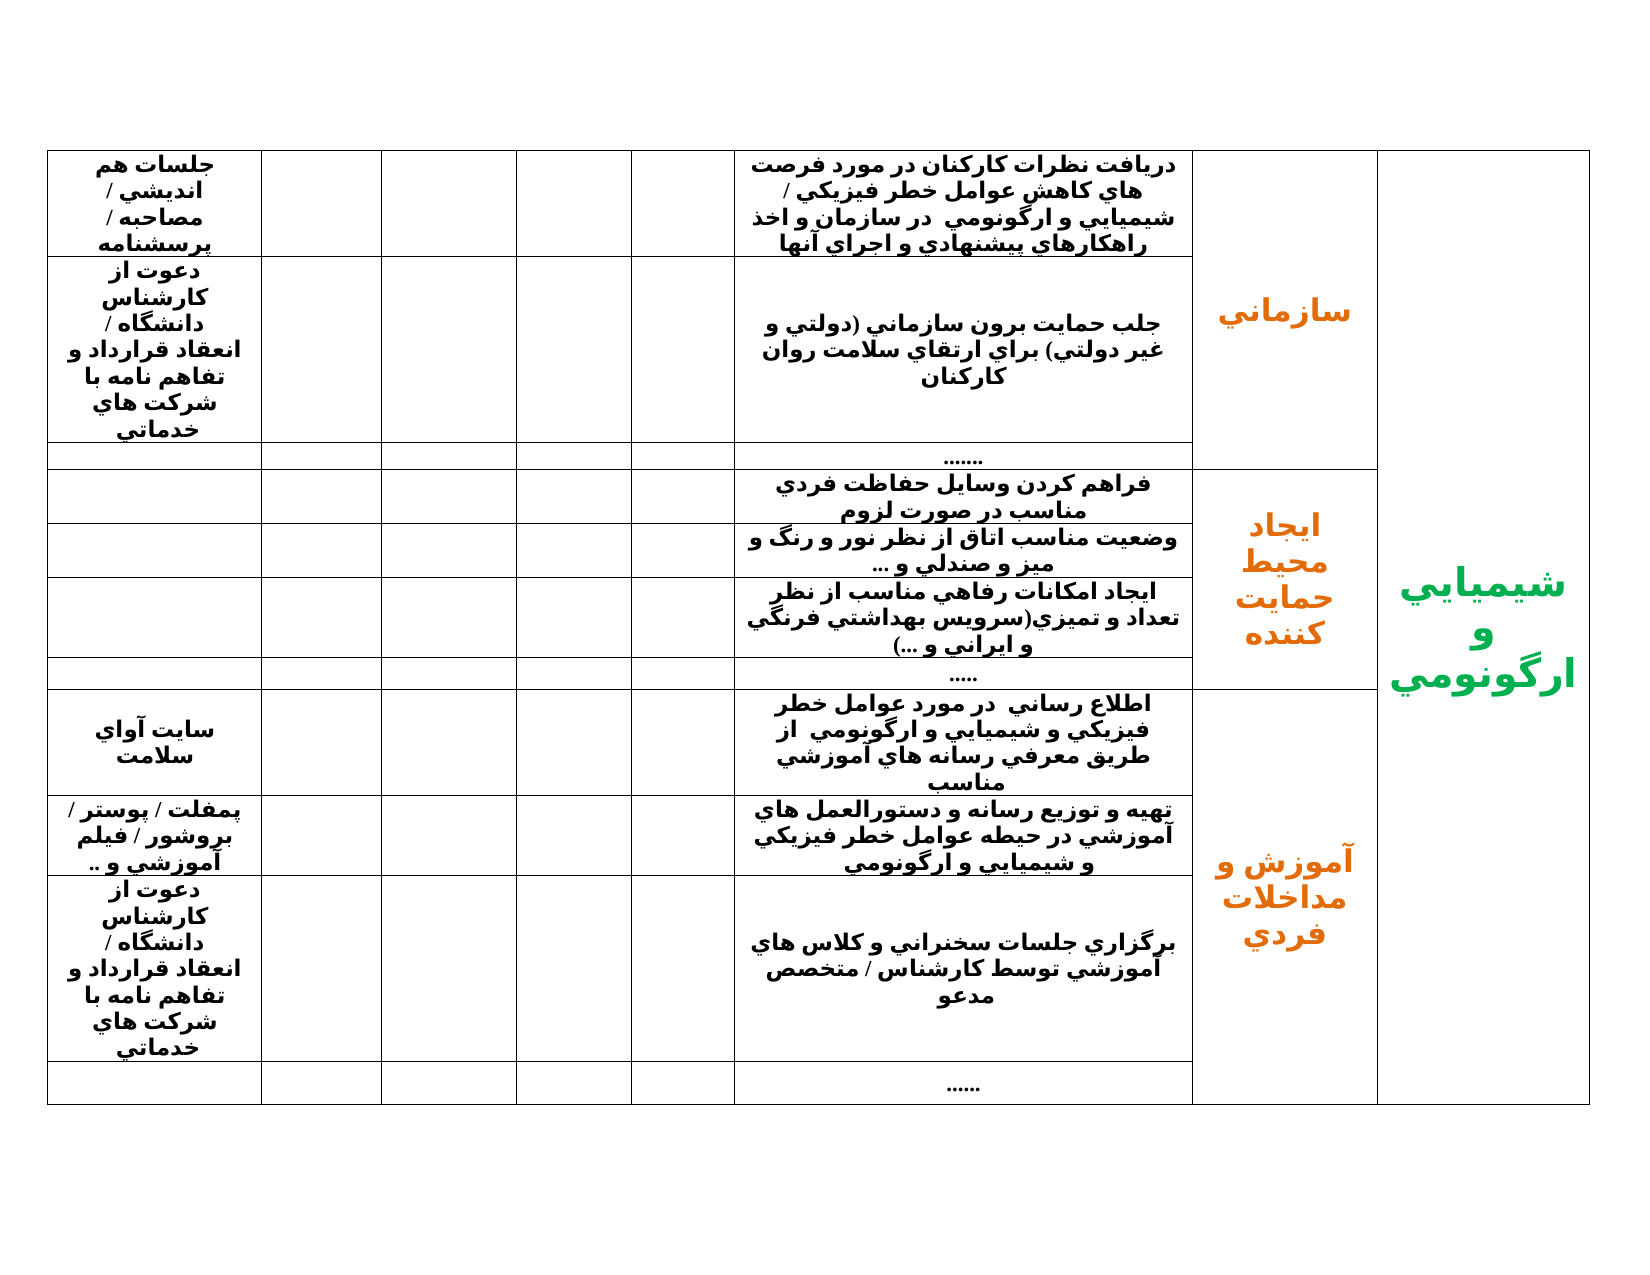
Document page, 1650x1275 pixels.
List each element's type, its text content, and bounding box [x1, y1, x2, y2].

table_cell آموزش و مداخلات فردي [1193, 690, 1377, 1104]
table_cell ايجاد امكانات رفاهي مناسب از نظر تعداد و تميزي(سرويس بهداشتي فرنگي و ايراني و ...) [735, 578, 1192, 657]
table_cell [632, 690, 734, 795]
table_cell [262, 796, 381, 875]
table_cell [632, 470, 734, 523]
table_cell [632, 876, 734, 1061]
table_cell [517, 1062, 631, 1104]
table_cell [48, 1062, 261, 1104]
table_cell دعوت از كارشناس دانشگاه / انعقاد قرارداد و تفاهم نامه با شركت هاي خدماتي [48, 257, 261, 442]
table_cell [517, 151, 631, 256]
table_cell تهيه و توزيع رسانه و دستورالعمل هاي آموزشي در حيطه عوامل خطر فيزيكي و شيميايي و ارگونومي [735, 796, 1192, 875]
table_cell [382, 470, 516, 523]
table_cell [632, 524, 734, 577]
table_cell [48, 470, 261, 523]
table_cell [632, 257, 734, 442]
table_cell [48, 658, 261, 689]
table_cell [1378, 151, 1589, 1104]
table_cell جلب حمايت برون سازماني (دولتي و غير دولتي) براي ارتقاي سلامت روان كاركنان [735, 257, 1192, 442]
table_cell [382, 796, 516, 875]
table_cell [382, 1062, 516, 1104]
table_cell [382, 690, 516, 795]
table_cell جلسات هم انديشي / مصاحبه / پرسشنامه [48, 151, 261, 256]
table_cell [262, 690, 381, 795]
table_cell [382, 658, 516, 689]
table_cell [382, 257, 516, 442]
table_cell [517, 876, 631, 1061]
table_cell [262, 151, 381, 256]
table_cell [382, 151, 516, 256]
table_cell [632, 796, 734, 875]
table_cell [262, 443, 381, 469]
table_cell وضعيت مناسب اتاق از نظر نور و رنگ و ميز و صندلي و ... [735, 524, 1192, 577]
table_cell ..... [735, 658, 1192, 689]
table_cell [1193, 151, 1377, 469]
table_cell [517, 796, 631, 875]
table_cell برگزاري جلسات سخنراني و كلاس هاي آموزشي توسط كارشناس / متخصص مدعو [735, 876, 1192, 1061]
table_cell [262, 578, 381, 657]
table_cell [517, 578, 631, 657]
table_cell ...... [735, 1062, 1192, 1104]
table_cell دعوت از كارشناس دانشگاه / انعقاد قرارداد و تفاهم نامه با شركت هاي خدماتي [48, 876, 261, 1061]
table_cell [632, 443, 734, 469]
table_cell [382, 443, 516, 469]
table_cell [262, 524, 381, 577]
table_cell سايت آواي سلامت [48, 690, 261, 795]
table_cell [382, 578, 516, 657]
table_cell [632, 658, 734, 689]
table_cell [517, 690, 631, 795]
table_cell اطلاع رساني در مورد عوامل خطر فيزيكي و شيميايي و ارگونومي از طريق معرفي رسانه هاي آموزشي مناسب [735, 690, 1192, 795]
table_cell فراهم كردن وسايل حفاظت فردي مناسب در صورت لزوم [735, 470, 1192, 523]
table_cell [382, 876, 516, 1061]
table_cell [632, 578, 734, 657]
table_cell دريافت نظرات كاركنان در مورد فرصت هاي كاهش عوامل خطر فيزيكي / شيميايي و ارگونومي در سازمان و اخذ راهكارهاي پيشنهادي و اجراي آنها [735, 151, 1192, 256]
table_cell پمفلت / پوستر / بروشور / فيلم آموزشي و .. [48, 796, 261, 875]
table_cell ....... [735, 443, 1192, 469]
table_cell [632, 1062, 734, 1104]
table_cell [632, 151, 734, 256]
table_cell [48, 443, 261, 469]
table_cell ايجاد محيط حمايت كننده [1193, 470, 1377, 689]
table_cell [517, 524, 631, 577]
table_cell [48, 524, 261, 577]
table_cell [517, 443, 631, 469]
table_cell [262, 257, 381, 442]
table_cell [48, 578, 261, 657]
table_cell [382, 524, 516, 577]
table_cell [262, 1062, 381, 1104]
table_cell [262, 876, 381, 1061]
table_cell [517, 257, 631, 442]
table_cell [262, 470, 381, 523]
table_cell [517, 658, 631, 689]
table_cell [517, 470, 631, 523]
table_cell [262, 658, 381, 689]
